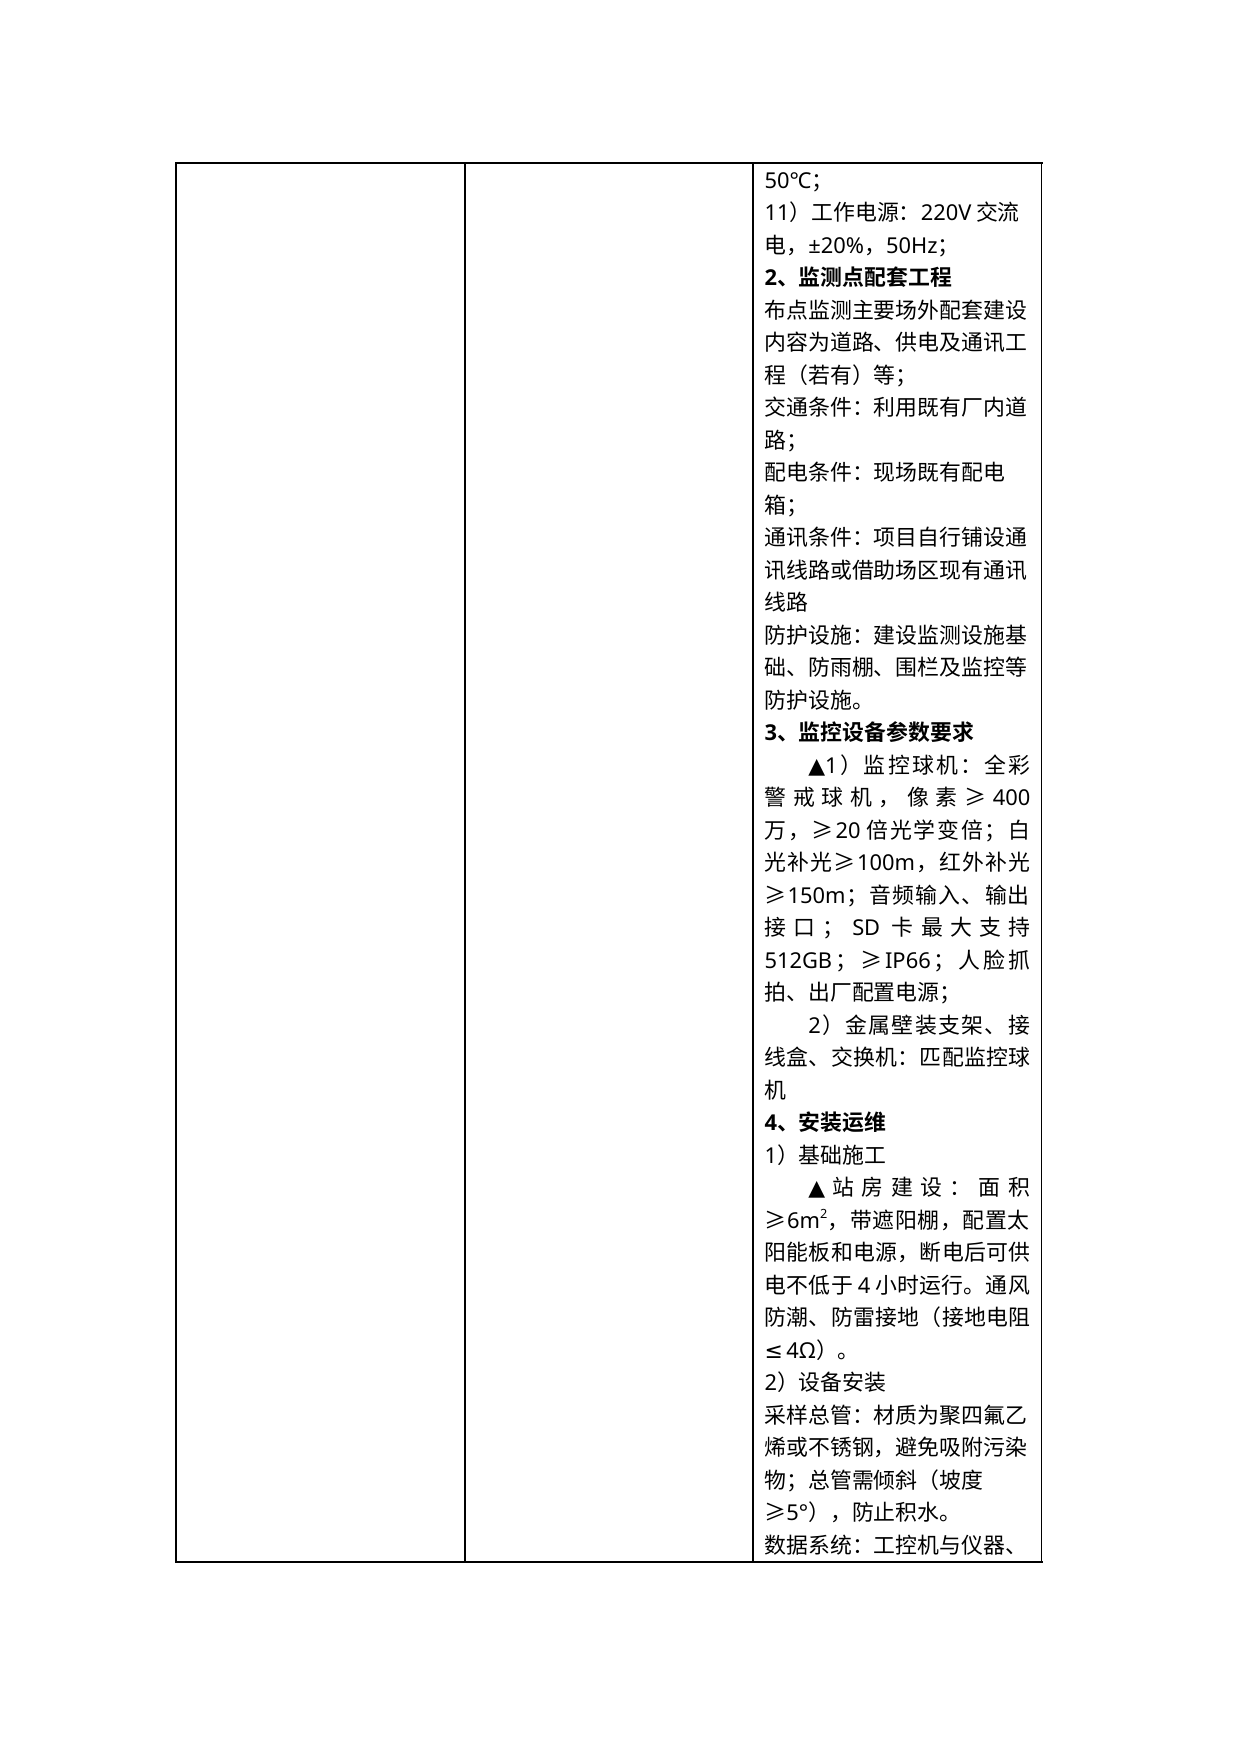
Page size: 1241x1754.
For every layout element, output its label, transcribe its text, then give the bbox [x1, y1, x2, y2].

table_cell [466, 164, 752, 1561]
table_cell 1 [177, 164, 464, 1561]
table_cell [754, 164, 1041, 1561]
